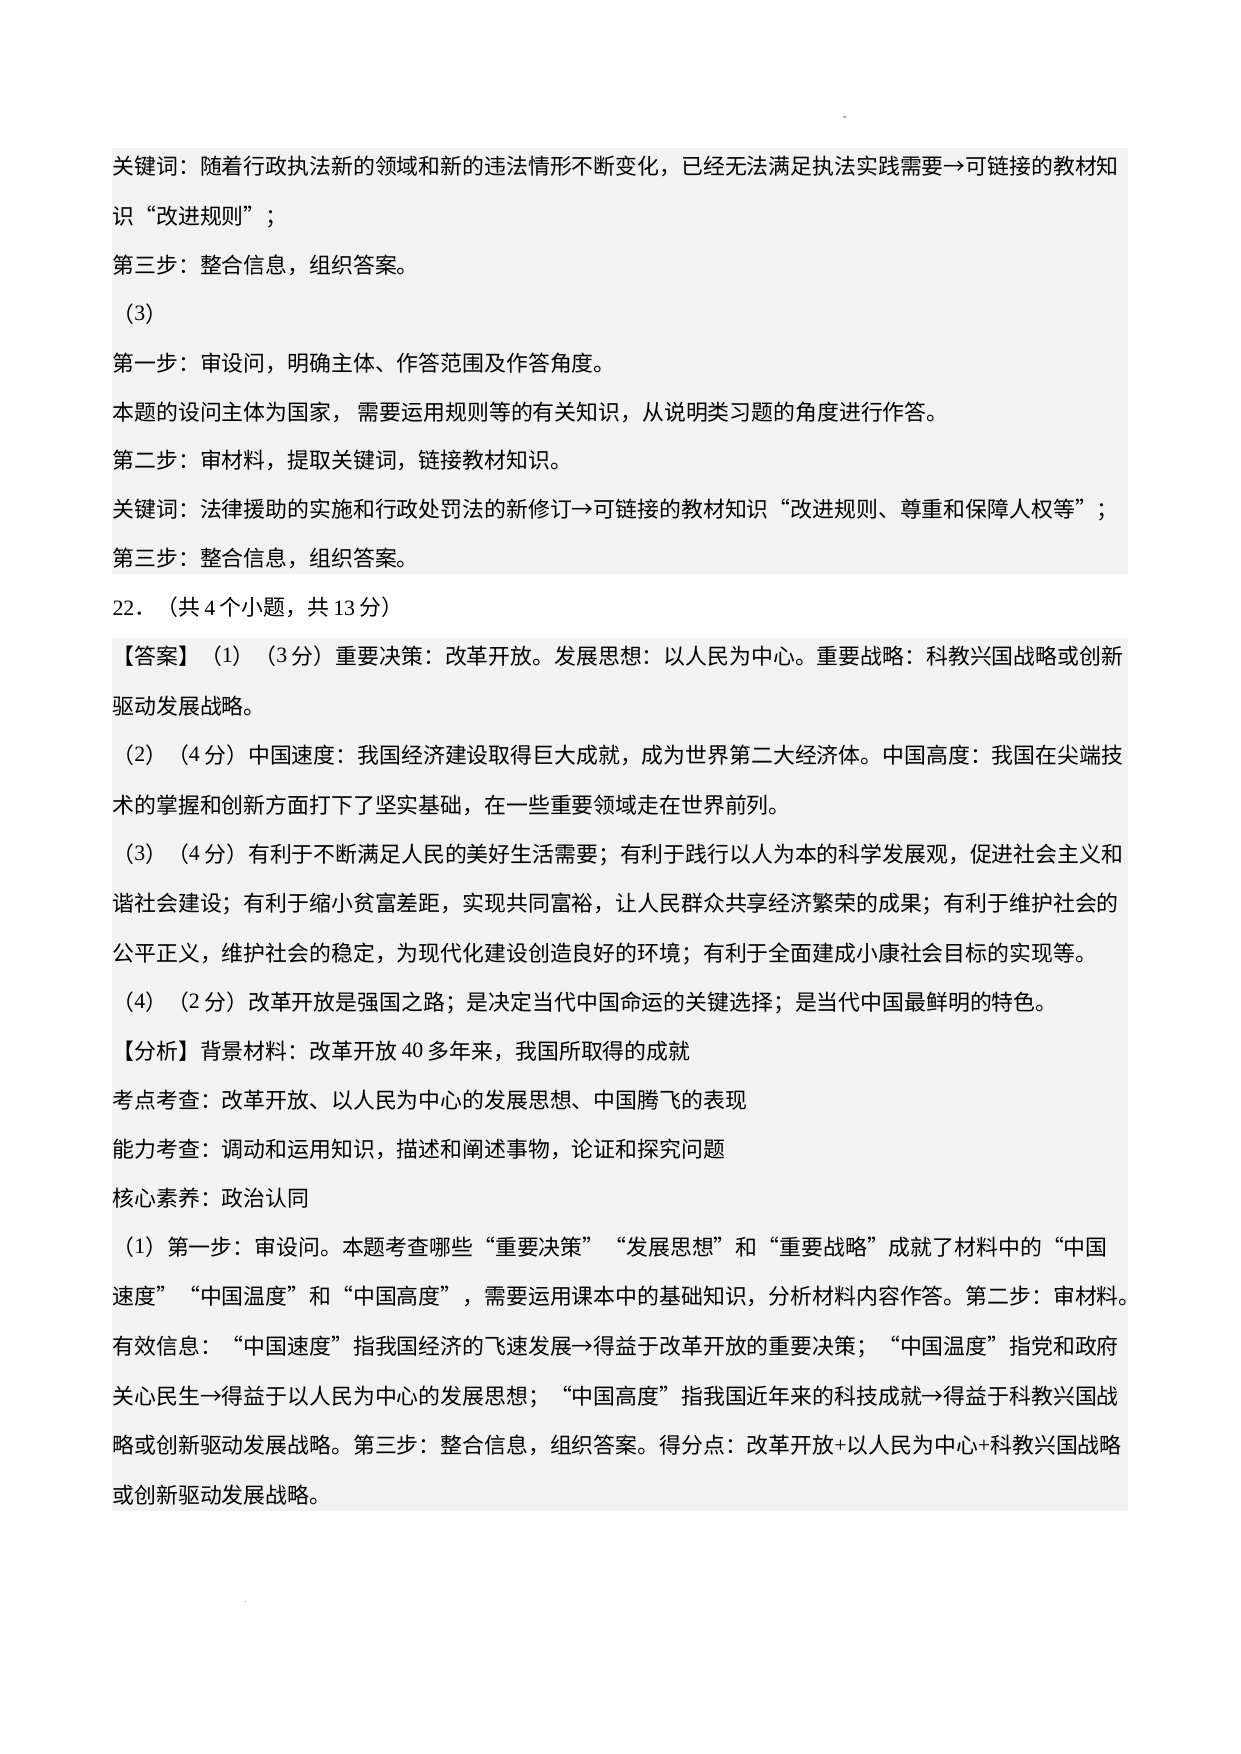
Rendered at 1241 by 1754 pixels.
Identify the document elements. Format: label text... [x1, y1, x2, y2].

text 关键词：法律援助的实施和行政处罚法的新修订→可链接的教材知识“改进规则、尊重和保障人权等”； [112, 492, 1128, 525]
text 第二步：审材料，提取关键词，链接教材知识。 [112, 443, 1128, 476]
text （3） [112, 296, 1128, 329]
text 第三步：整合信息，组织答案。 [112, 247, 1128, 280]
text （1）第一步：审设问。本题考查哪些“重要决策”“发展思想”和“重要战略”成就了材料中的“中国速度”“中国温度”和“中国高度”，需要运用课本中的基础知识，分析材料内容作答。第二步：审材料。有效信息：“中国速度”指我国经济的飞速发展→得益于改革开放的重要决策；“中国温度”指党和政府关心民生→得益于以人民为中心的发展思想；“中国高度”指我国近年来的科技成就→得益于科教兴国战略或创新驱动发展战略。第三步：整合信息，组织答案。得分点：改革开放+以人民为中心+科教兴国战略或创新驱动发展战略。 [112, 1229, 1128, 1511]
text 核心素养：政治认同 [112, 1180, 1128, 1213]
text （2）（4分）中国速度：我国经济建设取得巨大成就，成为世界第二大经济体。中国高度：我国在尖端技术的掌握和创新方面打下了坚实基础，在一些重要领域走在世界前列。 [112, 737, 1128, 820]
text 本题的设问主体为国家， 需要运用规则等的有关知识，从说明类习题的角度进行作答。 [112, 394, 1128, 427]
text 第三步：整合信息，组织答案。 [112, 541, 1128, 574]
text （3）（4分）有利于不断满足人民的美好生活需要；有利于践行以人为本的科学发展观，促进社会主义和谐社会建设；有利于缩小贫富差距，实现共同富裕，让人民群众共享经济繁荣的成果；有利于维护社会的公平正义，维护社会的稳定，为现代化建设创造良好的环境；有利于全面建成小康社会目标的实现等。 [112, 836, 1128, 968]
text 【答案】（1）（3分）重要决策：改革开放。发展思想：以人民为中心。重要战略：科教兴国战略或创新驱动发展战略。 [112, 638, 1128, 721]
text 【分析】背景材料：改革开放 40多年来，我国所取得的成就 [112, 1033, 1128, 1066]
text 考点考查：改革开放、以人民为中心的发展思想、中国腾飞的表现 [112, 1082, 1128, 1115]
text 第一步：审设问，明确主体、作答范围及作答角度。 [112, 345, 1128, 378]
text 关键词：随着行政执法新的领域和新的违法情形不断变化，已经无法满足执法实践需要→可链接的教材知识“改进规则”； [112, 148, 1128, 231]
text 能力考查：调动和运用知识，描述和阐述事物，论证和探究问题 [112, 1131, 1128, 1164]
text 22．（共4个小题，共13分） [112, 589, 1128, 623]
text （4）（2分）改革开放是强国之路；是决定当代中国命运的关键选择；是当代中国最鲜明的特色。 [112, 984, 1128, 1017]
